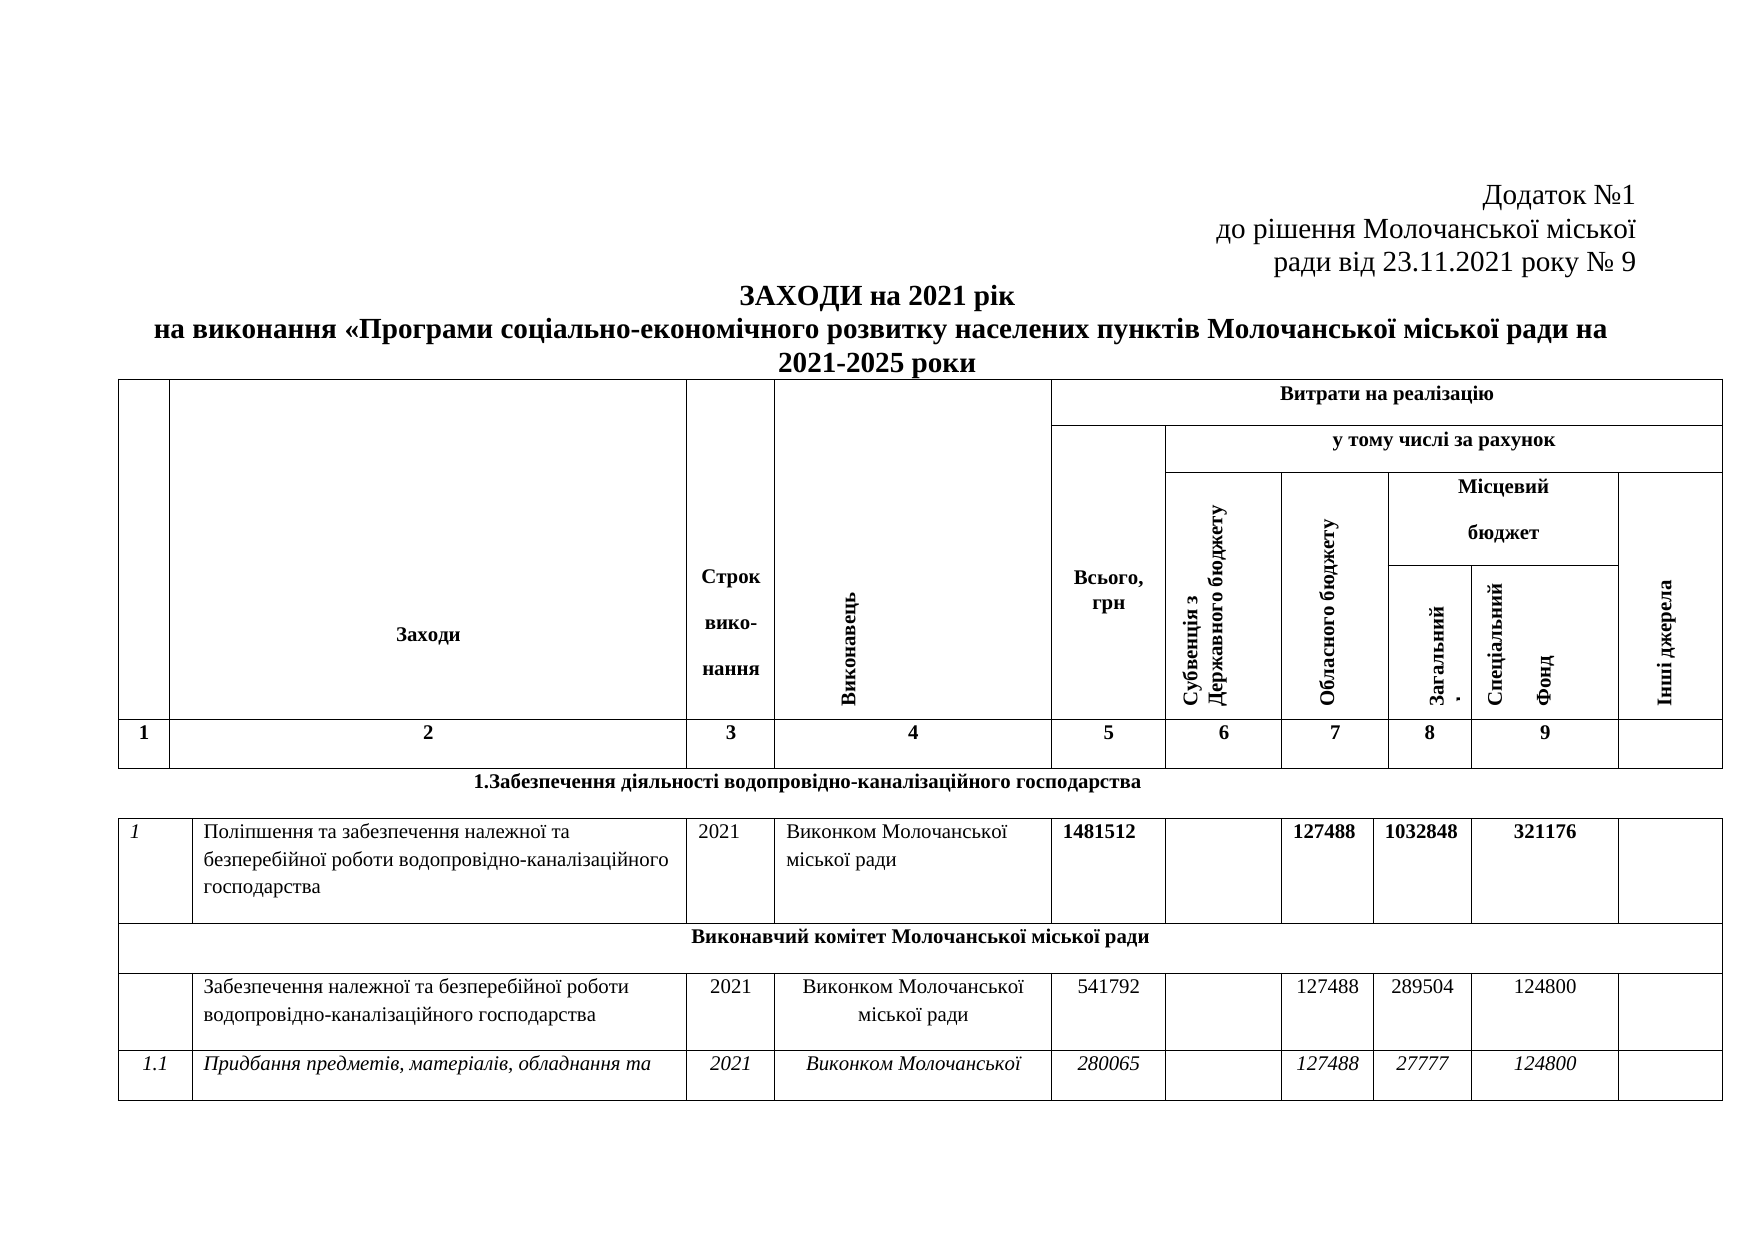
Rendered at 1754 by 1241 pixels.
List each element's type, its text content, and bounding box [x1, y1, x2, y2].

table_cell 10 [1619, 720, 1722, 768]
table_cell 1481512 [1052, 819, 1165, 923]
table_cell 127488 [1282, 819, 1373, 923]
text ради від 23.11.2021 року № 9 [774, 244, 1636, 278]
table_cell 6 [1166, 720, 1281, 768]
table_cell 289504 [1374, 974, 1471, 1050]
table_cell 7 [1282, 720, 1388, 768]
table_cell Забезпечення належної та безперебійної роботи водопровідно-каналізаційного господарства [193, 974, 686, 1050]
table_cell 2021 [687, 974, 774, 1050]
table_cell Обласного бюджету [1282, 473, 1388, 718]
table_header Витрати на реалізацію [1052, 380, 1722, 425]
table_cell [1619, 974, 1722, 1050]
table_cell [1166, 974, 1281, 1050]
table_cell 280065 [1052, 1051, 1165, 1100]
table_cell Виконком Молочанської міської ради [775, 819, 1051, 923]
table_cell 321176 [1472, 819, 1618, 923]
table_cell 9 [1472, 720, 1618, 768]
text до рішення Молочанської міської [774, 211, 1636, 244]
table_cell 1 [119, 720, 169, 768]
table_cell 27777 [1374, 1051, 1471, 1100]
table_header Заходи [170, 380, 686, 718]
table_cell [775, 1051, 1051, 1100]
table_cell 1.1 [119, 1051, 192, 1100]
table_cell 124800 [1472, 974, 1618, 1050]
table_header Строк вико- нання [687, 380, 774, 718]
table_cell 8 [1389, 720, 1471, 768]
table_cell у тому числі за рахунок [1166, 426, 1722, 472]
table_cell Субвенція з Державного бюджету [1166, 473, 1281, 718]
table_cell 2021 [687, 1051, 774, 1100]
table_header Виконавець [775, 380, 1051, 718]
table_cell 4 [775, 720, 1051, 768]
table_cell Виконавчий комітет Молочанської міської ради [119, 924, 1722, 973]
table_cell 2 [170, 720, 686, 768]
table_cell Виконком Молочанської міської ради [775, 974, 1051, 1050]
table_cell Загальний фонд [1389, 566, 1471, 718]
table_cell [1166, 819, 1281, 923]
table_cell Поліпшення та забезпечення належної та безперебійної роботи водопровідно-каналізаційного господарства [193, 819, 686, 923]
table_cell 3 [687, 720, 774, 768]
table_cell Інші джерела [1619, 473, 1722, 718]
table_cell [1619, 819, 1722, 923]
table_cell Всього, грн [1052, 426, 1165, 718]
table_cell Спеціальний Фонд [1472, 566, 1618, 718]
table_cell [1166, 1051, 1281, 1100]
table_cell 1.Забезпечення діяльності водопровідно-каналізаційного господарства [118, 769, 1722, 818]
table_header [119, 380, 169, 718]
table_cell [1619, 1051, 1722, 1100]
text на виконання «Програми соціально-економічного розвитку населених пунктів Молочанської міської ради на 2021-2025 роки [118, 311, 1636, 378]
table_cell 127488 [1282, 1051, 1373, 1100]
table_cell 2021 [687, 819, 774, 923]
table_cell 127488 [1282, 974, 1373, 1050]
table_cell 5 [1052, 720, 1165, 768]
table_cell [193, 1051, 686, 1100]
text ЗАХОДИ на 2021 рік [118, 278, 1636, 311]
text Додаток №1 [118, 177, 1636, 211]
table_cell Місцевий бюджет [1389, 473, 1618, 565]
table_cell 1 [119, 819, 192, 923]
table_cell 124800 [1472, 1051, 1618, 1100]
table_cell 541792 [1052, 974, 1165, 1050]
table_cell 1032848 [1374, 819, 1471, 923]
table_cell [119, 974, 192, 1050]
